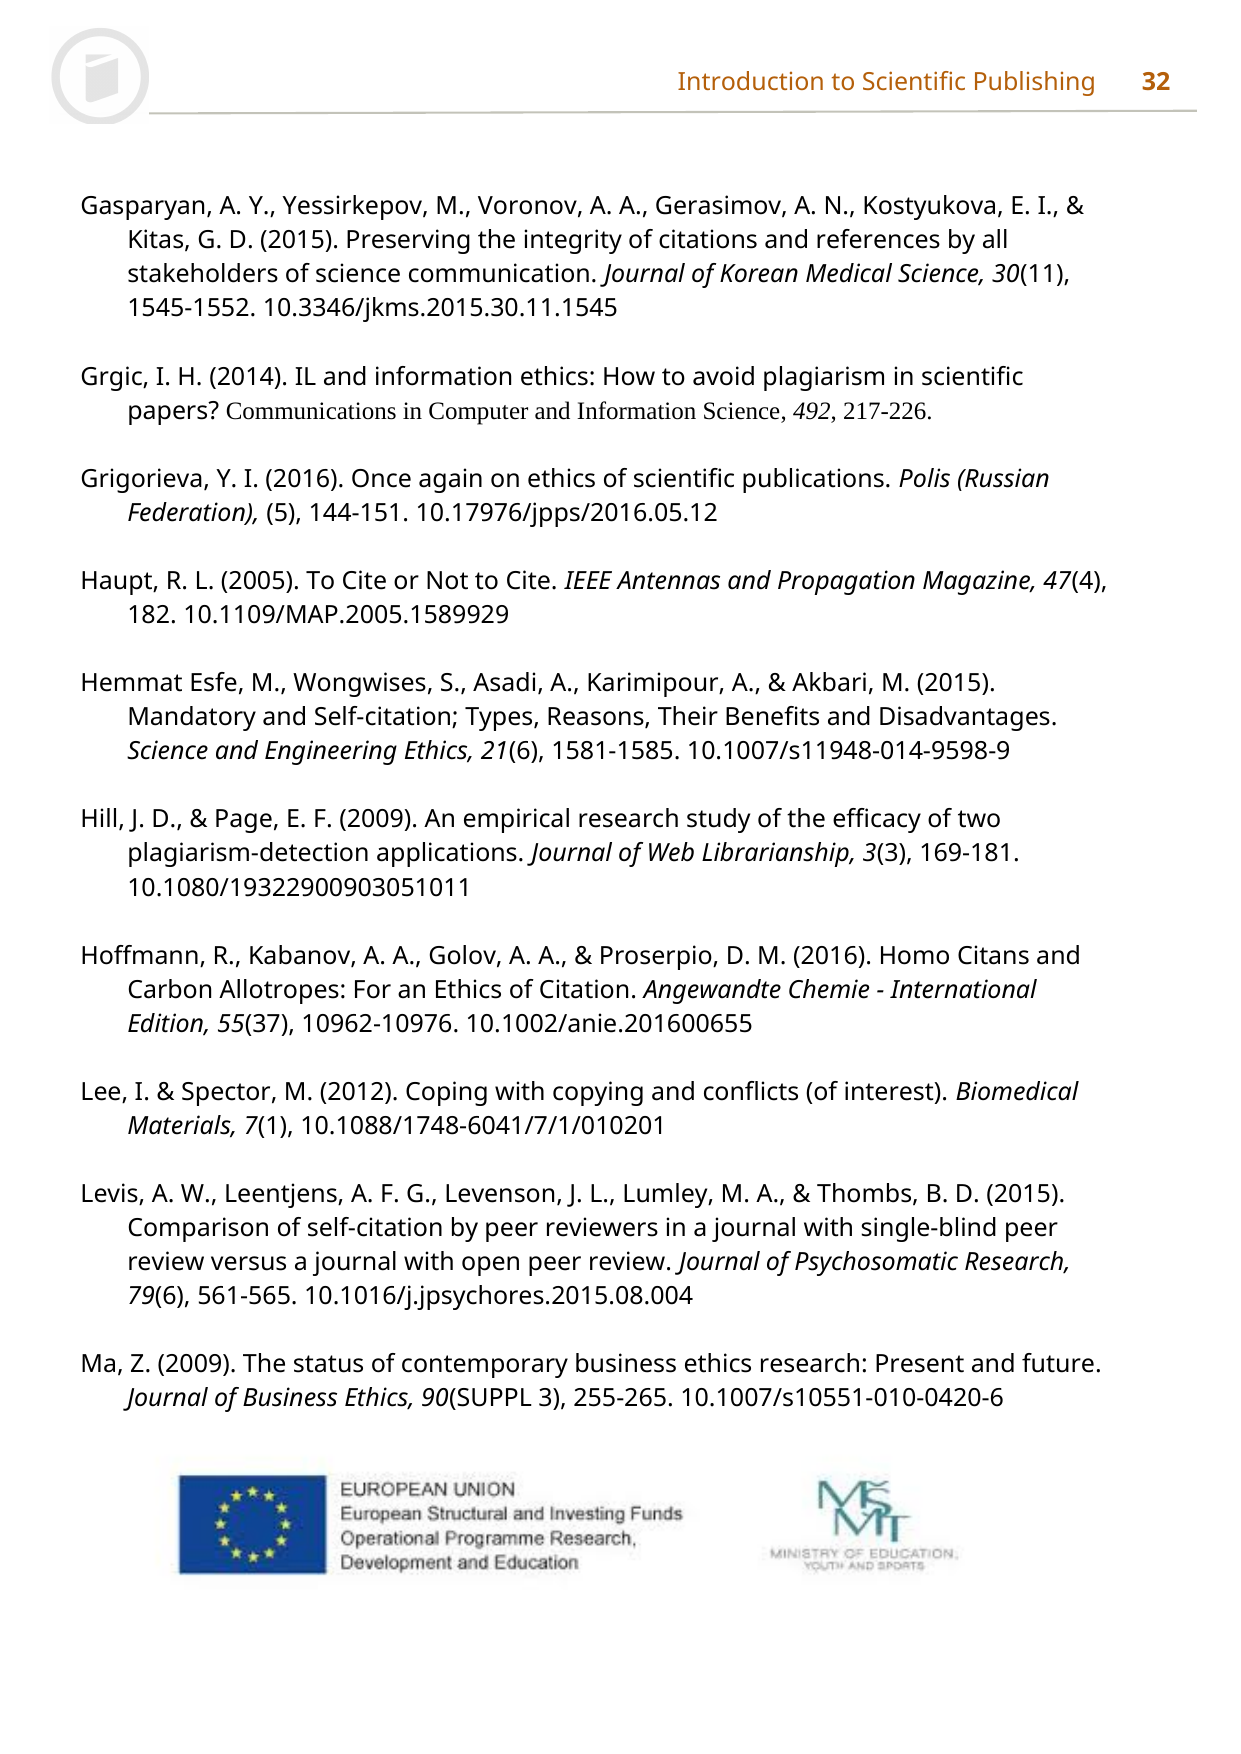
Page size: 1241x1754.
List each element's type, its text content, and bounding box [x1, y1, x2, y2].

text Hill, J. D., & Page, E. F. (2009). An empirical research study of the efficacy of two plagiarism-detection applications. Journal of Web Librarianship, 3(3), 169-181. 10.1080/19322900903051011 [80, 801, 1111, 903]
text Hoffmann, R., Kabanov, A. A., Golov, A. A., & Proserpio, D. M. (2016). Homo Citans and Carbon Allotropes: For an Ethics of Citation. Angewandte Chemie - International Edition, 55(37), 10962-10976. 10.1002/anie.201600655 [80, 937, 1111, 1039]
text Grgic, I. H. (2014). IL and information ethics: How to avoid plagiarism in scientific papers? Communications in Computer and Information Science, 492, 217-226. [80, 358, 1111, 426]
text Grigorieva, Y. I. (2016). Once again on ethics of scientific publications. Polis (Russian Federation), (5), 144-151. 10.17976/jpps/2016.05.12 [80, 460, 1111, 528]
text Hemmat Esfe, M., Wongwises, S., Asadi, A., Karimipour, A., & Akbari, M. (2015). Mandatory and Self-citation; Types, Reasons, Their Benefits and Disadvantages. Science and Engineering Ethics, 21(6), 1581-1585. 10.1007/s11948-014-9598-9 [80, 665, 1111, 767]
picture [127, 1428, 1001, 1623]
text Gasparyan, A. Y., Yessirkepov, M., Voronov, A. A., Gerasimov, A. N., Kostyukova, E. I., & Kitas, G. D. (2015). Preserving the integrity of citations and references by all stakeholders of science communication. Journal of Korean Medical Science, 30(11), 1545-1552. 10.3346/jkms.2015.30.11.1545 [80, 188, 1111, 324]
text Lee, I. & Spector, M. (2012). Coping with copying and conflicts (of interest). Biomedical Materials, 7(1), 10.1088/1748-6041/7/1/010201 [80, 1073, 1111, 1142]
text Haupt, R. L. (2005). To Cite or Not to Cite. IEEE Antennas and Propagation Magazine, 47(4), 182. 10.1109/MAP.2005.1589929 [80, 563, 1111, 631]
text Levis, A. W., Leentjens, A. F. G., Levenson, J. L., Lumley, M. A., & Thombs, B. D. (2015). Comparison of self-citation by peer reviewers in a journal with single-blind peer review versus a journal with open peer review. Journal of Psychosomatic Research, 79(6), 561-565. 10.1016/j.jpsychores.2015.08.004 [80, 1176, 1111, 1312]
text Ma, Z. (2009). The status of contemporary business ethics research: Present and future. Journal of Business Ethics, 90(SUPPL 3), 255-265. 10.1007/s10551-010-0420-6 [80, 1346, 1111, 1414]
